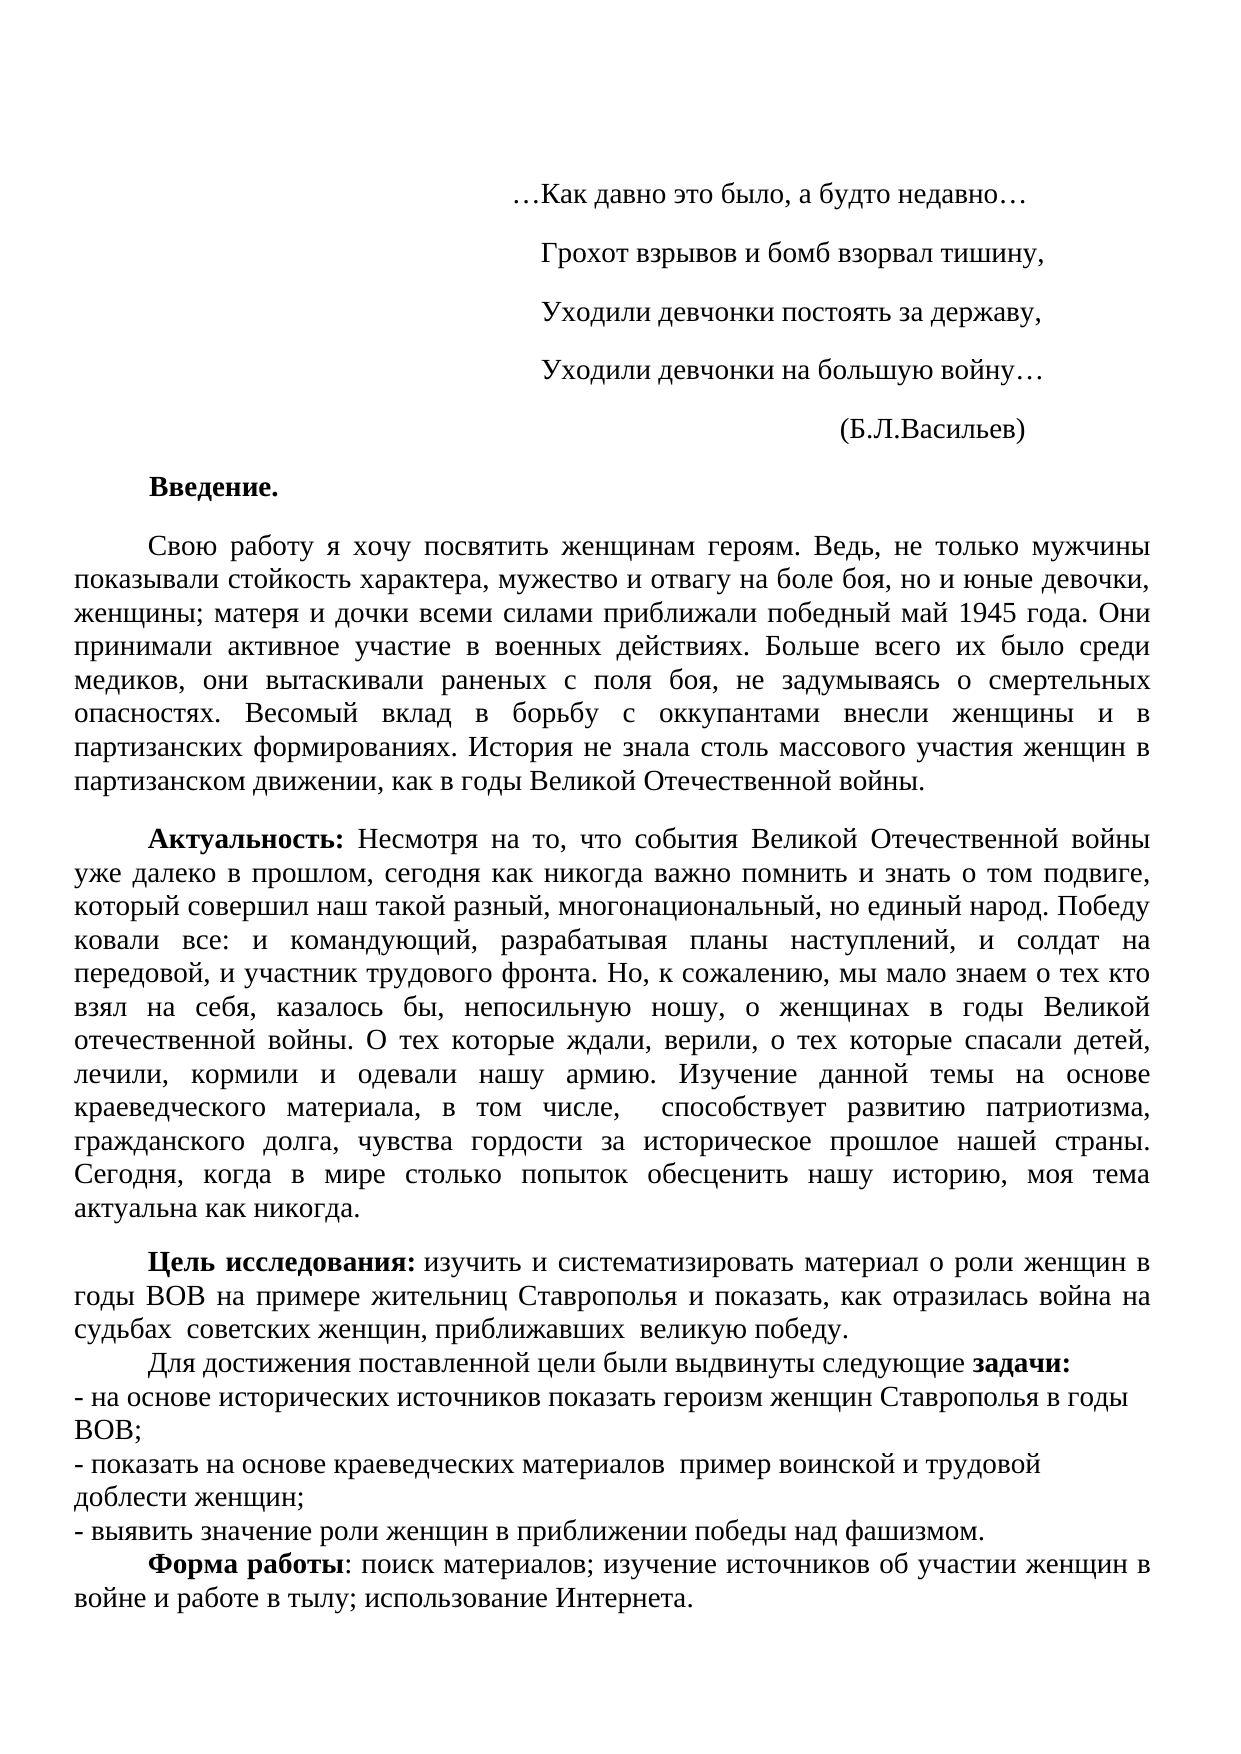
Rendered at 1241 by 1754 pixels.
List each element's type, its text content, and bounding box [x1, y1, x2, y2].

text Свою работу я хочу посвятить женщинам героям. Ведь, не только мужчины показывали стойкость характера, мужество и отвагу на боле боя, но и юные девочки, женщины; матеря и дочки всеми силами приближали победный май 1945 года. Они принимали активное участие в военных действиях. Больше всего их было среди медиков, они вытаскивали раненых с поля боя, не задумываясь о смертельных опасностях. Весомый вклад в борьбу с оккупантами внесли женщины и в партизанских формированиях. История не знала столь массового участия женщин в партизанском движении, как в годы Великой Отечественной войны. [74, 528, 1152, 796]
text Форма работы: поиск материалов; изучение источников об участии женщин в войне и работе в тылу; использование Интернета. [74, 1546, 1152, 1613]
text - показать на основе краеведческих материалов пример воинской и трудовой доблести женщин; [74, 1446, 1152, 1513]
text Актуальность: Несмотря на то, что события Великой Отечественной войны уже далеко в прошлом, сегодня как никогда важно помнить и знать о том подвиге, который совершил наш такой разный, многонациональный, но единый народ. Победу ковали все: и командующий, разрабатывая планы наступлений, и солдат на передовой, и участник трудового фронта. Но, к сожалению, мы мало знаем о тех кто взял на себя, казалось бы, непосильную ношу, о женщинах в годы Великой отечественной войны. О тех которые ждали, верили, о тех которые спасали детей, лечили, кормили и одевали нашу армию. Изучение данной темы на основе краеведческого материала, в том числе, способствует развитию патриотизма, гражданского долга, чувства гордости за историческое прошлое нашей страны. Сегодня, когда в мире столько попыток обесценить нашу историю, моя тема актуальна как никогда. [74, 821, 1152, 1224]
text Для достижения поставленной цели были выдвинуты следующие задачи: [74, 1345, 1152, 1379]
text Уходили девчонки на большую войну… [74, 352, 1152, 386]
text …Как давно это было, а будто недавно… [74, 177, 1152, 210]
list Введение. [149, 469, 1152, 503]
text (Б.Л.Васильев) [74, 411, 1152, 444]
text Цель исследования: изучить и систематизировать материал о роли женщин в годы ВОВ на примере жительниц Ставрополья и показать, как отразилась война на судьбах советских женщин, приближавших великую победу. [74, 1244, 1152, 1345]
text - на основе исторических источников показать героизм женщин Ставрополья в годы ВОВ; [74, 1379, 1152, 1446]
text - выявить значение роли женщин в приближении победы над фашизмом. [74, 1513, 1152, 1546]
text Грохот взрывов и бомб взорвал тишину, [74, 235, 1152, 269]
text Уходили девчонки постоять за державу, [74, 294, 1152, 327]
